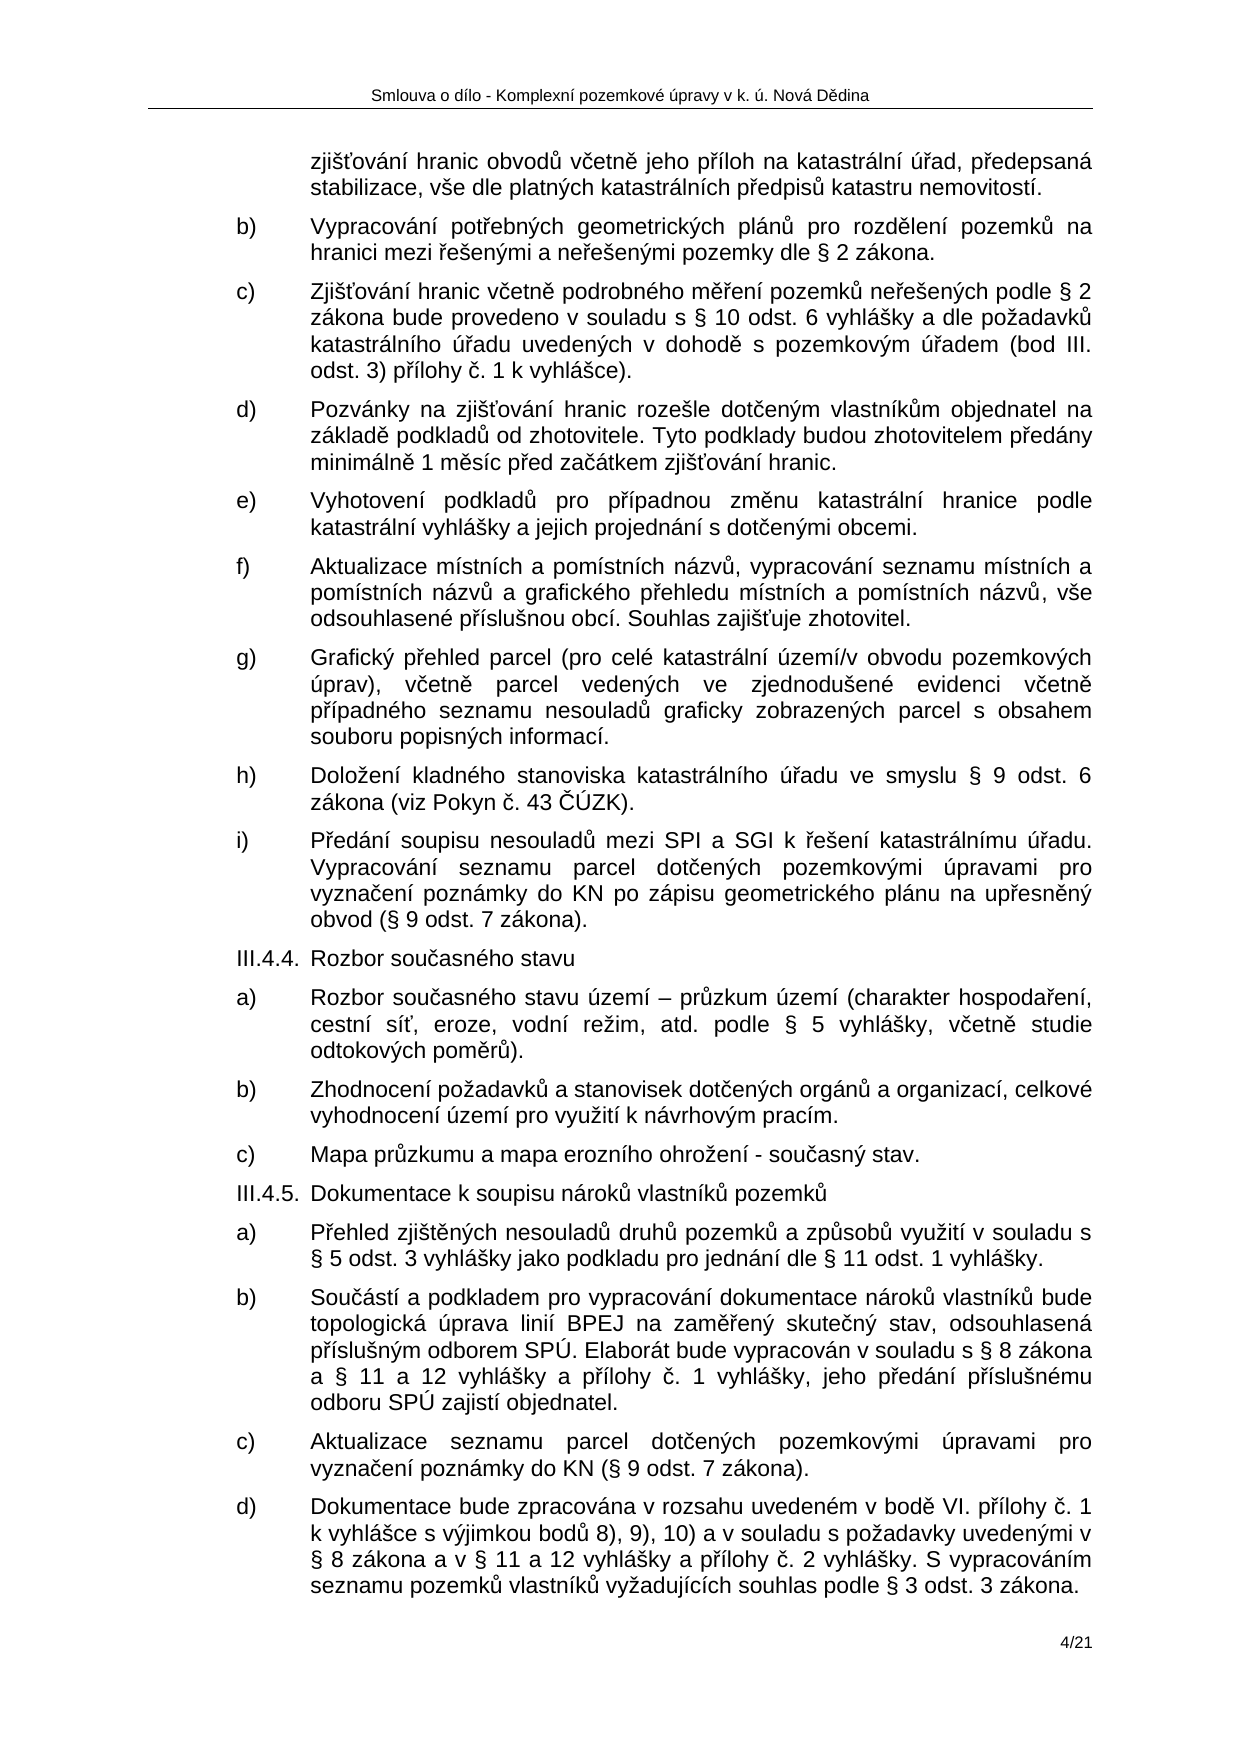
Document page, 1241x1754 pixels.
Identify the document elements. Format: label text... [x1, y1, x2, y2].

text Předání soupisu nesouladů mezi SPI a SGI k řešení katastrálnímu úřadu. Vypracování seznamu parcel dotčených pozemkovými úpravami pro vyznačení poznámky do KN po zápisu geometrického plánu na upřesněný obvod (§ 9 odst. 7 zákona). [236, 827, 1093, 933]
text Vyhotovení podkladů pro případnou změnu katastrální hranice podle katastrální vyhlášky a jejich projednání s dotčenými obcemi. [236, 487, 1093, 540]
text Přehled zjištěných nesouladů druhů pozemků a způsobů využití v souladu s § 5 odst. 3 vyhlášky jako podkladu pro jednání dle § 11 odst. 1 vyhlášky. [236, 1219, 1093, 1271]
text Dokumentace bude zpracována v rozsahu uvedeném v bodě VI. přílohy č. 1 k vyhlášce s výjimkou bodů 8), 9), 10) a v souladu s požadavky uvedenými v § 8 zákona a v § 11 a 12 vyhlášky a přílohy č. 2 vyhlášky. S vypracováním seznamu pozemků vlastníků vyžadujících souhlas podle § 3 odst. 3 zákona. [236, 1493, 1093, 1599]
text Doložení kladného stanoviska katastrálního úřadu ve smyslu § 9 odst. 6 zákona (viz Pokyn č. 43 ČÚZK). [236, 762, 1093, 815]
text Aktualizace seznamu parcel dotčených pozemkovými úpravami pro vyznačení poznámky do KN (§ 9 odst. 7 zákona). [236, 1428, 1093, 1481]
text Aktualizace místních a pomístních názvů, vypracování seznamu místních a pomístních názvů a grafického přehledu místních a pomístních názvů, vše odsouhlasené příslušnou obcí. Souhlas zajišťuje zhotovitel. [236, 553, 1093, 632]
text Rozbor současného stavu [236, 945, 1093, 972]
text Vypracování potřebných geometrických plánů pro rozdělení pozemků na hranici mezi řešenými a neřešenými pozemky dle § 2 zákona. [236, 213, 1093, 266]
text Součástí a podkladem pro vypracování dokumentace nároků vlastníků bude topologická úprava linií BPEJ na zaměřený skutečný stav, odsouhlasená příslušným odborem SPÚ. Elaborát bude vypracován v souladu s § 8 zákona a § 11 a 12 vyhlášky a přílohy č. 1 vyhlášky, jeho předání příslušnému odboru SPÚ zajistí objednatel. [236, 1284, 1093, 1416]
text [236, 148, 1093, 200]
text Mapa průzkumu a mapa erozního ohrožení - současný stav. [236, 1141, 1093, 1167]
text Dokumentace k soupisu nároků vlastníků pozemků [236, 1180, 1093, 1206]
text Grafický přehled parcel (pro celé katastrální území/v obvodu pozemkových úprav), včetně parcel vedených ve zjednodušené evidenci včetně případného seznamu nesouladů graficky zobrazených parcel s obsahem souboru popisných informací. [236, 644, 1093, 750]
text Rozbor současného stavu území – průzkum území (charakter hospodaření, cestní síť, eroze, vodní režim, atd. podle § 5 vyhlášky, včetně studie odtokových poměrů). [236, 984, 1093, 1063]
text Zjišťování hranic včetně podrobného měření pozemků neřešených podle § 2 zákona bude provedeno v souladu s § 10 odst. 6 vyhlášky a dle požadavků katastrálního úřadu uvedených v dohodě s pozemkovým úřadem (bod III. odst. 3) přílohy č. 1 k vyhlášce). [236, 278, 1093, 383]
text Zhodnocení požadavků a stanovisek dotčených orgánů a organizací, celkové vyhodnocení území pro využití k návrhovým pracím. [236, 1076, 1093, 1128]
text Pozvánky na zjišťování hranic rozešle dotčeným vlastníkům objednatel na základě podkladů od zhotovitele. Tyto podklady budou zhotovitelem předány minimálně 1 měsíc před začátkem zjišťování hranic. [236, 396, 1093, 475]
